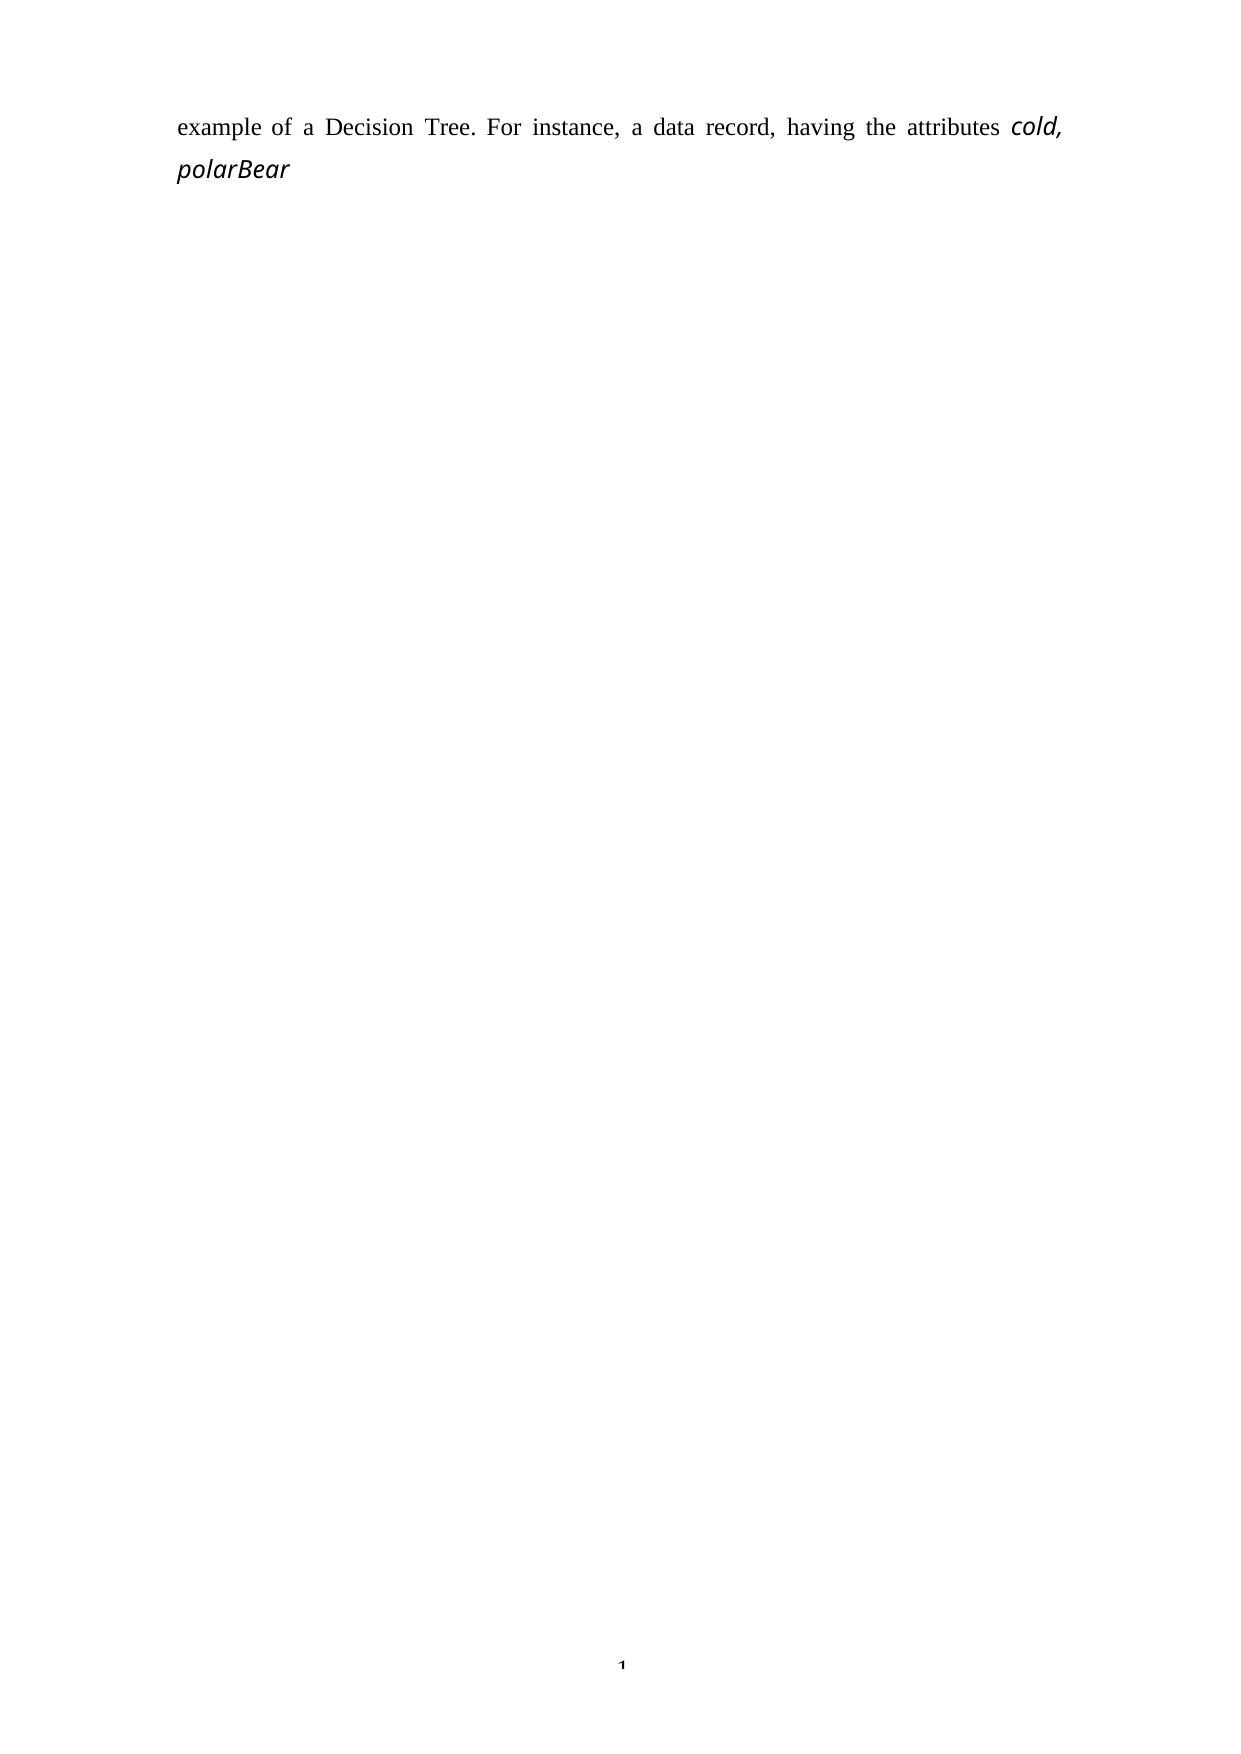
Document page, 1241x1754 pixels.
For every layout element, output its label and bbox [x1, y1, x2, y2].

text [177, 108, 1063, 185]
